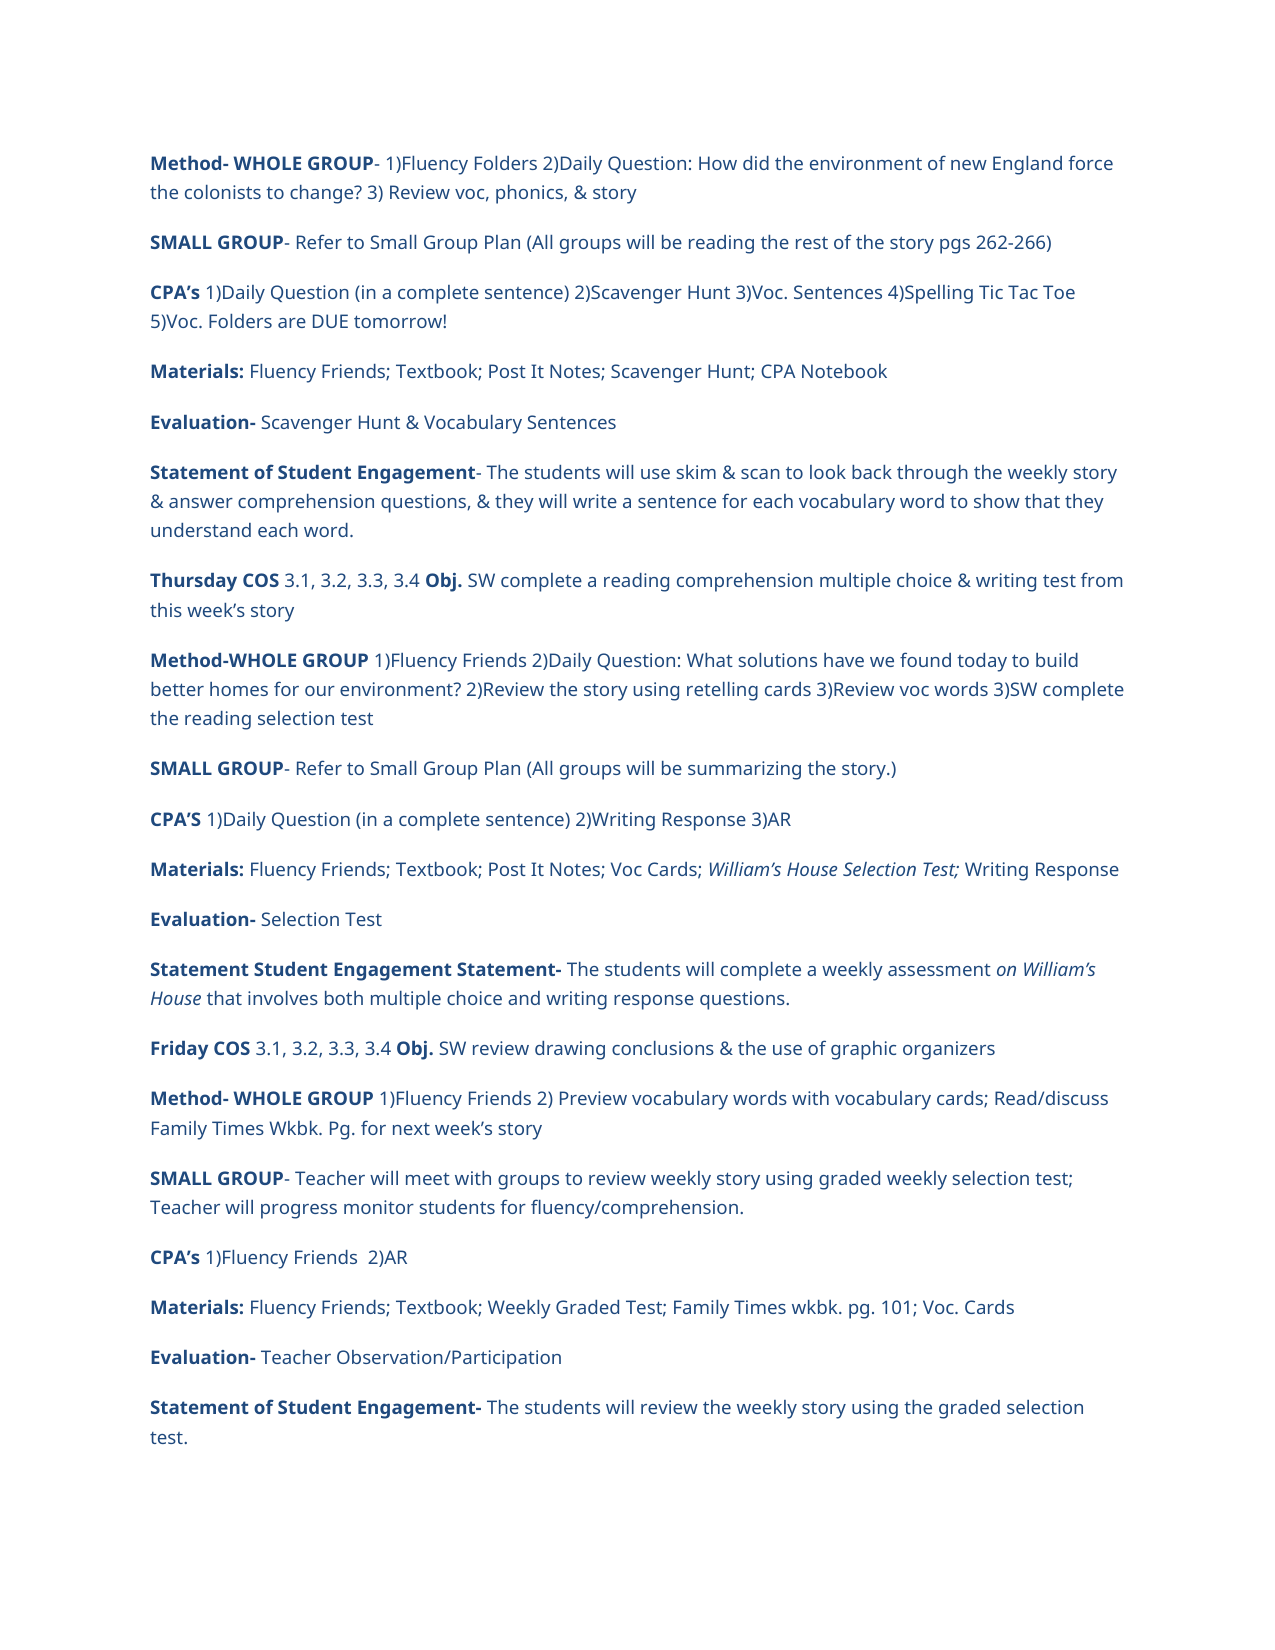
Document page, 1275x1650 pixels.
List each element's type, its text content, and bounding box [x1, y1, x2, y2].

text Thursday COS 3.1, 3.2, 3.3, 3.4 Obj. SW complete a reading comprehension multiple choice & writing test from this week’s story [150, 568, 1125, 622]
text Method- WHOLE GROUP- 1)Fluency Folders 2)Daily Question: How did the environment of new England force the colonists to change? 3) Review voc, phonics, & story [150, 150, 1125, 205]
text SMALL GROUP- Teacher will meet with groups to review weekly story using graded weekly selection test; Teacher will progress monitor students for fluency/comprehension. [150, 1165, 1125, 1220]
text Evaluation- Selection Test [150, 906, 1125, 932]
text Statement of Student Engagement- The students will review the weekly story using the graded selection test. [150, 1395, 1125, 1449]
text Method-WHOLE GROUP 1)Fluency Friends 2)Daily Question: What solutions have we found today to build better homes for our environment? 2)Review the story using retelling cards 3)Review voc words 3)SW complete the reading selection test [150, 647, 1125, 731]
text CPA’s 1)Daily Question (in a complete sentence) 2)Scavenger Hunt 3)Voc. Sentences 4)Spelling Tic Tac Toe 5)Voc. Folders are DUE tomorrow! [150, 279, 1125, 334]
text Materials: Fluency Friends; Textbook; Post It Notes; Scavenger Hunt; CPA Notebook [150, 359, 1125, 384]
text Statement of Student Engagement- The students will use skim & scan to look back through the weekly story & answer comprehension questions, & they will write a sentence for each vocabulary word to show that they understand each word. [150, 459, 1125, 543]
text CPA’S 1)Daily Question (in a complete sentence) 2)Writing Response 3)AR [150, 806, 1125, 831]
text Evaluation- Scavenger Hunt & Vocabulary Sentences [150, 409, 1125, 434]
text Materials: Fluency Friends; Textbook; Weekly Graded Test; Family Times wkbk. pg. 101; Voc. Cards [150, 1294, 1125, 1320]
text CPA’s 1)Fluency Friends 2)AR [150, 1244, 1125, 1270]
text SMALL GROUP- Refer to Small Group Plan (All groups will be summarizing the story.) [150, 756, 1125, 781]
text Statement Student Engagement Statement- The students will complete a weekly assessment on William’s House that involves both multiple choice and writing response questions. [150, 956, 1125, 1011]
text SMALL GROUP- Refer to Small Group Plan (All groups will be reading the rest of the story pgs 262-266) [150, 229, 1125, 255]
text Materials: Fluency Friends; Textbook; Post It Notes; Voc Cards; William’s House Selection Test; Writing Response [150, 856, 1125, 881]
text Method- WHOLE GROUP 1)Fluency Friends 2) Preview vocabulary words with vocabulary cards; Read/discuss Family Times Wkbk. Pg. for next week’s story [150, 1086, 1125, 1140]
text Friday COS 3.1, 3.2, 3.3, 3.4 Obj. SW review drawing conclusions & the use of graphic organizers [150, 1036, 1125, 1061]
text Evaluation- Teacher Observation/Participation [150, 1344, 1125, 1370]
